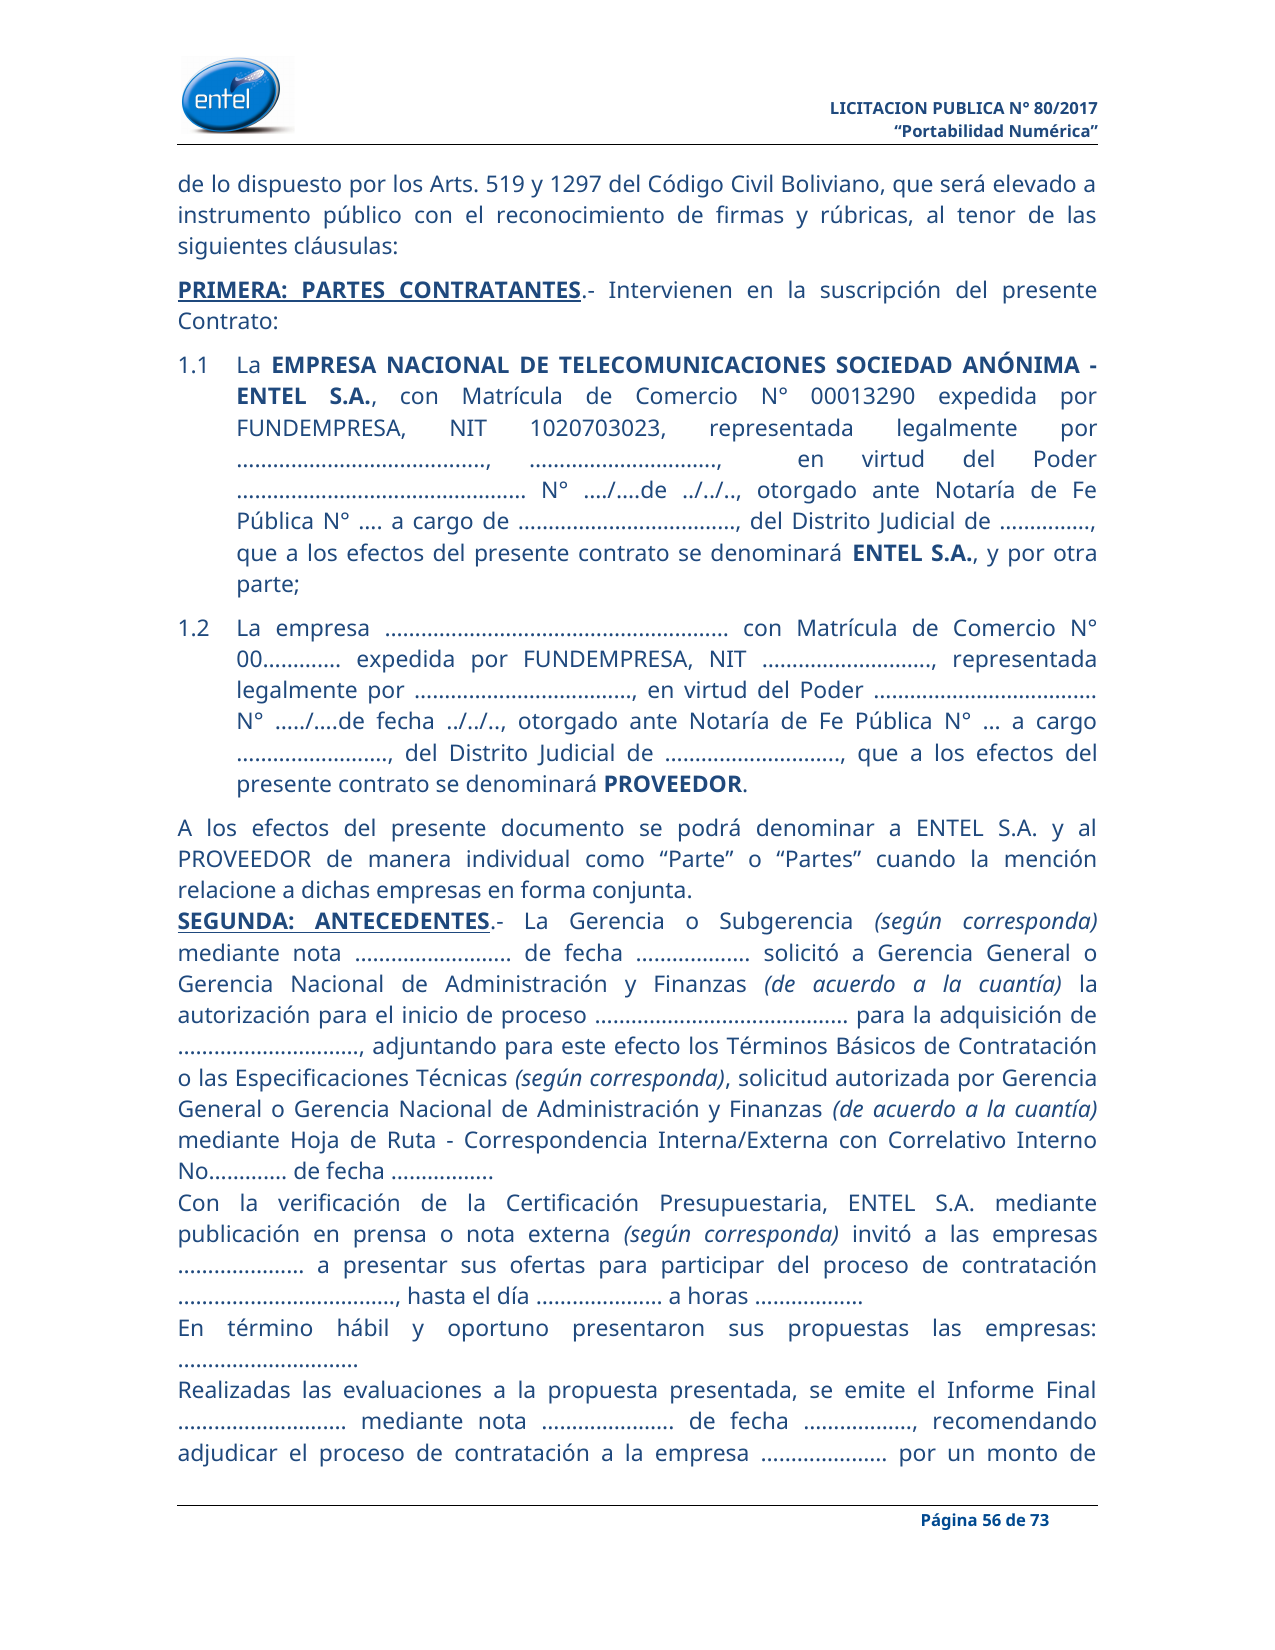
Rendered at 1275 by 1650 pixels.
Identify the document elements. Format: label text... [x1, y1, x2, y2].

picture [181, 56, 295, 134]
list SEGUNDA: ANTECEDENTES.- La Gerencia o Subgerencia (según corresponda) mediante nota …………………….. de fecha ………………. solicitó a Gerencia General o Gerencia Nacional de Administración y Finanzas (de acuerdo a la cuantía) la autorización para el inicio de proceso …………………………………… para la adquisición de …………………………, adjuntando para este efecto los Términos Básicos de Contratación o las Especificaciones Técnicas (según corresponda), solicitud autorizada por Gerencia General o Gerencia Nacional de Administración y Finanzas (de acuerdo a la cuantía) mediante Hoja de Ruta - Correspondencia Interna/Externa con Correlativo Interno No…………. de fecha …………….. [177, 905, 1098, 1186]
text PRIMERA: PARTES CONTRATANTES.- Intervienen en la suscripción del presente Contrato: [177, 274, 1098, 336]
text Con la verificación de la Certificación Presupuestaria, ENTEL S.A. mediante publicación en prensa o nota externa (según corresponda) invitó a las empresas ………………… a presentar sus ofertas para participar del proceso de contratación ………………………………, hasta el día ………………… a horas ……………… [177, 1186, 1098, 1311]
text A los efectos del presente documento se podrá denominar a ENTEL S.A. y al PROVEEDOR de manera individual como “Parte” o “Partes” cuando la mención relacione a dichas empresas en forma conjunta. [177, 811, 1098, 905]
list La empresa ………………………………………………… con Matrícula de Comercio N° 00…………. expedida por FUNDEMPRESA, NIT ………………………., representada legalmente por ………………………………, en virtud del Poder ………………………………. N° …../….de fecha ../../.., otorgado ante Notaría de Fe Pública N° … a cargo ……………………., del Distrito Judicial de ……………………….., que a los efectos del presente contrato se denominará PROVEEDOR. [177, 611, 1098, 799]
list La EMPRESA NACIONAL DE TELECOMUNICACIONES SOCIEDAD ANÓNIMA - ENTEL S.A., con Matrícula de Comercio N° 00013290 expedida por FUNDEMPRESA, NIT 1020703023, representada legalmente por ……………………….............., …………………………., en virtud del Poder ………………………………………… N° …./….de ../../.., otorgado ante Notaría de Fe Pública N° …. a cargo de ………………………………, del Distrito Judicial de ……………, que a los efectos del presente contrato se denominará ENTEL S.A., y por otra parte; [177, 349, 1098, 599]
text En término hábil y oportuno presentaron sus propuestas las empresas: ………………………… [177, 1311, 1098, 1374]
